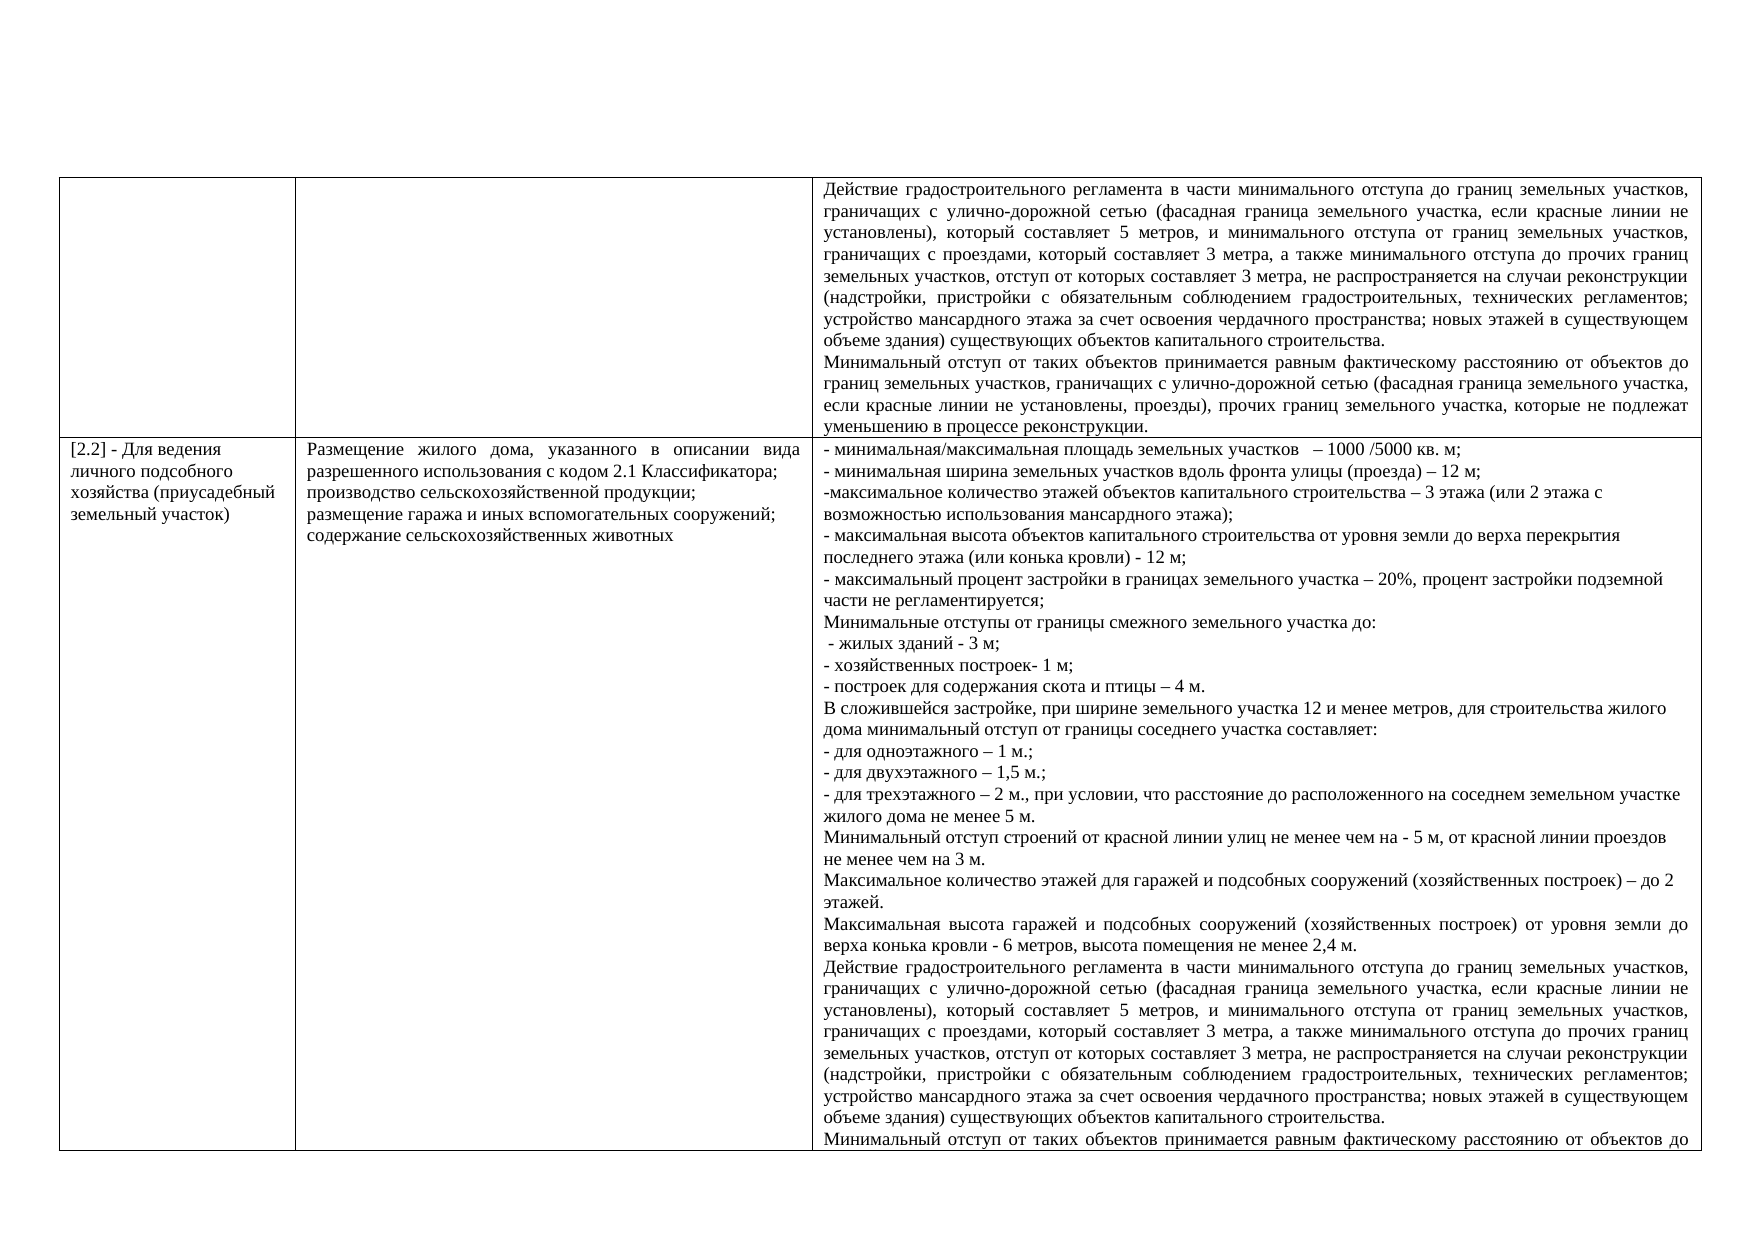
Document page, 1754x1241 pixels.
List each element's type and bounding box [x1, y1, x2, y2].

table_cell [60, 178, 295, 437]
table_cell [813, 178, 1701, 437]
table_cell [296, 438, 812, 1149]
table_cell [60, 438, 295, 1149]
table_cell [296, 178, 812, 437]
table_cell [813, 438, 1701, 1149]
